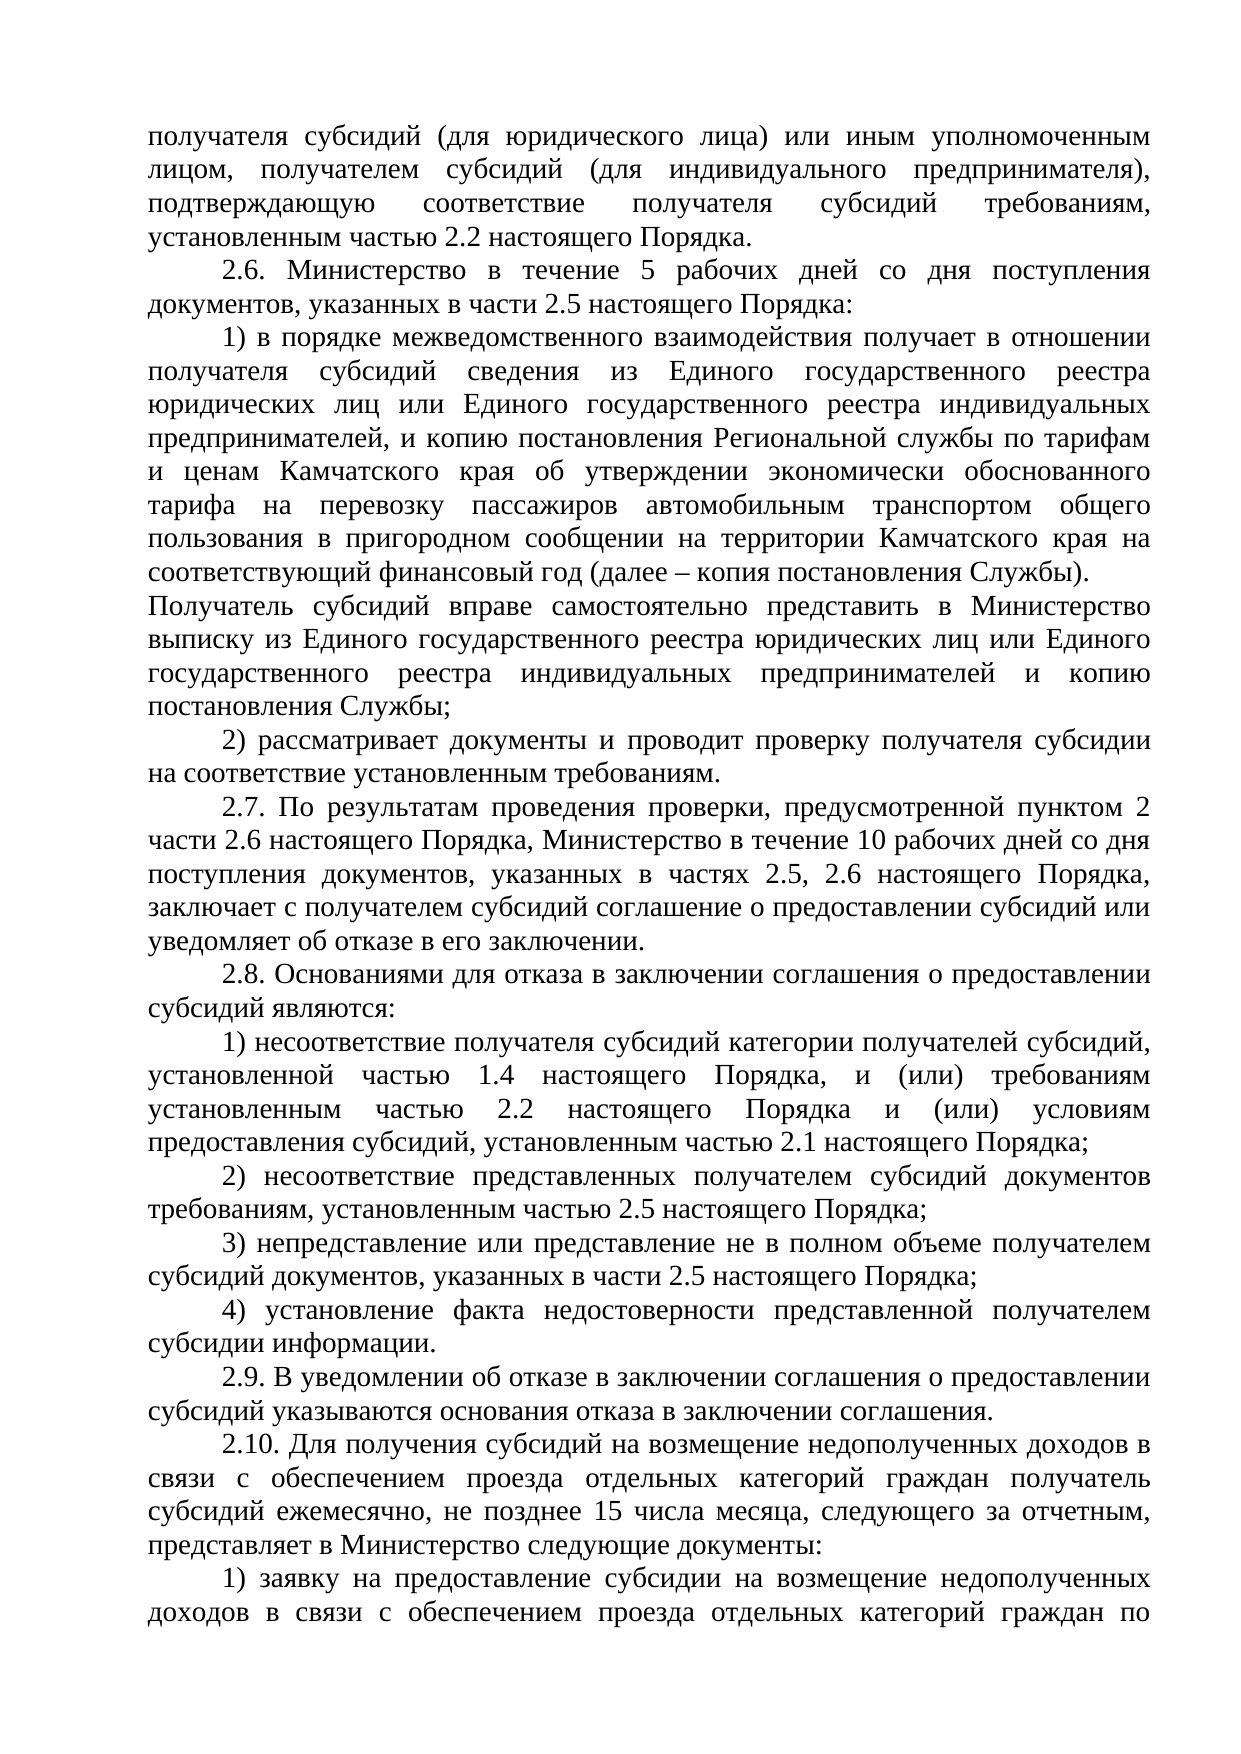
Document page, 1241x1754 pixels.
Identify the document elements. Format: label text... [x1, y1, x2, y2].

text 1) в порядке межведомственного взаимодействия получает в отношении получателя субсидий сведения из Единого государственного реестра юридических лиц или Единого государственного реестра индивидуальных предпринимателей, и копию постановления Региональной службы по тарифам и ценам Камчатского края об утверждении экономически обоснованного тарифа на перевозку пассажиров автомобильным транспортом общего пользования в пригородном сообщении на территории Камчатского края на соответствующий финансовый год (далее – копия постановления Службы). [148, 319, 1152, 588]
text 2.10. Для получения субсидий на возмещение недополученных доходов в связи с обеспечением проезда отдельных категорий граждан получатель субсидий ежемесячно, не позднее 15 числа месяца, следующего за отчетным, представляет в Министерство следующие документы: [148, 1426, 1152, 1560]
text 2) рассматривает документы и проводит проверку получателя субсидии на соответствие установленным требованиям. [148, 722, 1152, 789]
text 2) несоответствие представленных получателем субсидий документов требованиям, установленным частью 2.5 настоящего Порядка; [148, 1158, 1152, 1225]
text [148, 118, 1152, 252]
text 2.8. Основаниями для отказа в заключении соглашения о предоставлении субсидий являются: [148, 957, 1152, 1024]
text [148, 1560, 1152, 1627]
text 2.9. В уведомлении об отказе в заключении соглашения о предоставлении субсидий указываются основания отказа в заключении соглашения. [148, 1359, 1152, 1426]
text 3) непредставление или представление не в полном объеме получателем субсидий документов, указанных в части 2.5 настоящего Порядка; [148, 1225, 1152, 1292]
text Получатель субсидий вправе самостоятельно представить в Министерство выписку из Единого государственного реестра юридических лиц или Единого государственного реестра индивидуальных предпринимателей и копию постановления Службы; [148, 588, 1152, 722]
text 2.7. По результатам проведения проверки, предусмотренной пунктом 2 части 2.6 настоящего Порядка, Министерство в течение 10 рабочих дней со дня поступления документов, указанных в частях 2.5, 2.6 настоящего Порядка, заключает с получателем субсидий соглашение о предоставлении субсидий или уведомляет об отказе в его заключении. [148, 789, 1152, 957]
text 4) установление факта недостоверности представленной получателем субсидии информации. [148, 1292, 1152, 1359]
text 1) несоответствие получателя субсидий категории получателей субсидий, установленной частью 1.4 настоящего Порядка, и (или) требованиям установленным частью 2.2 настоящего Порядка и (или) условиям предоставления субсидий, установленным частью 2.1 настоящего Порядка; [148, 1024, 1152, 1158]
text 2.6. Министерство в течение 5 рабочих дней со дня поступления документов, указанных в части 2.5 настоящего Порядка: [148, 252, 1152, 319]
